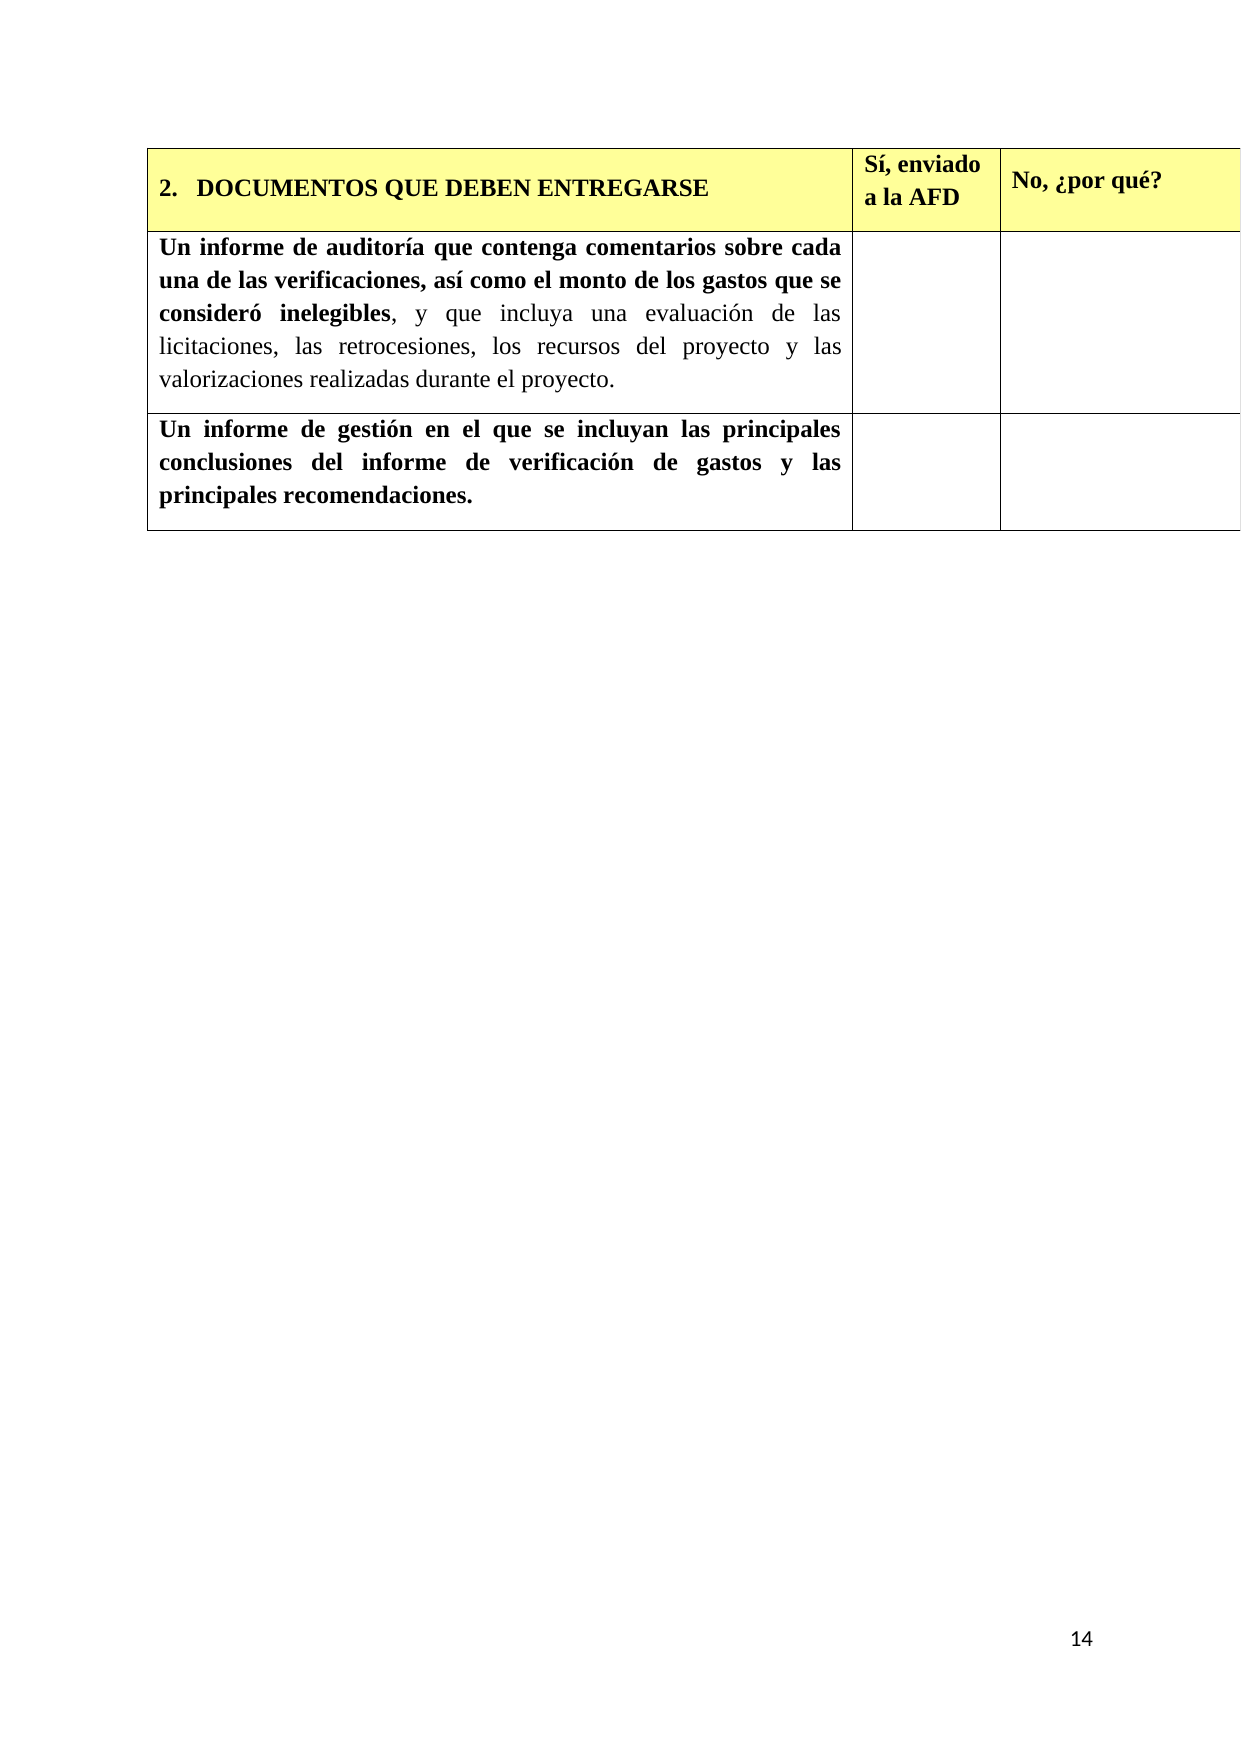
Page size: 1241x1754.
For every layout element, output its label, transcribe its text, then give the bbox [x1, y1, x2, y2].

table_cell [1001, 414, 1240, 530]
table_header No, ¿por qué? [1001, 149, 1240, 231]
table_cell [853, 414, 1000, 530]
table_cell Un informe de gestión en el que se incluyan las principales conclusiones del informe de verificación de gastos y las principales recomendaciones. [148, 414, 852, 530]
table_header DOCUMENTOS QUE DEBEN ENTREGARSE [148, 149, 852, 231]
table_cell [853, 232, 1000, 413]
table_cell Un informe de auditoría que contenga comentarios sobre cada una de las verificaciones, así como el monto de los gastos que se consideró inelegibles, y que incluya una evaluación de las licitaciones, las retrocesiones, los recursos del proyecto y las valorizaciones realizadas durante el proyecto. [148, 232, 852, 413]
table_header Sí, enviado a la AFD [853, 149, 1000, 231]
table_cell [1001, 232, 1240, 413]
